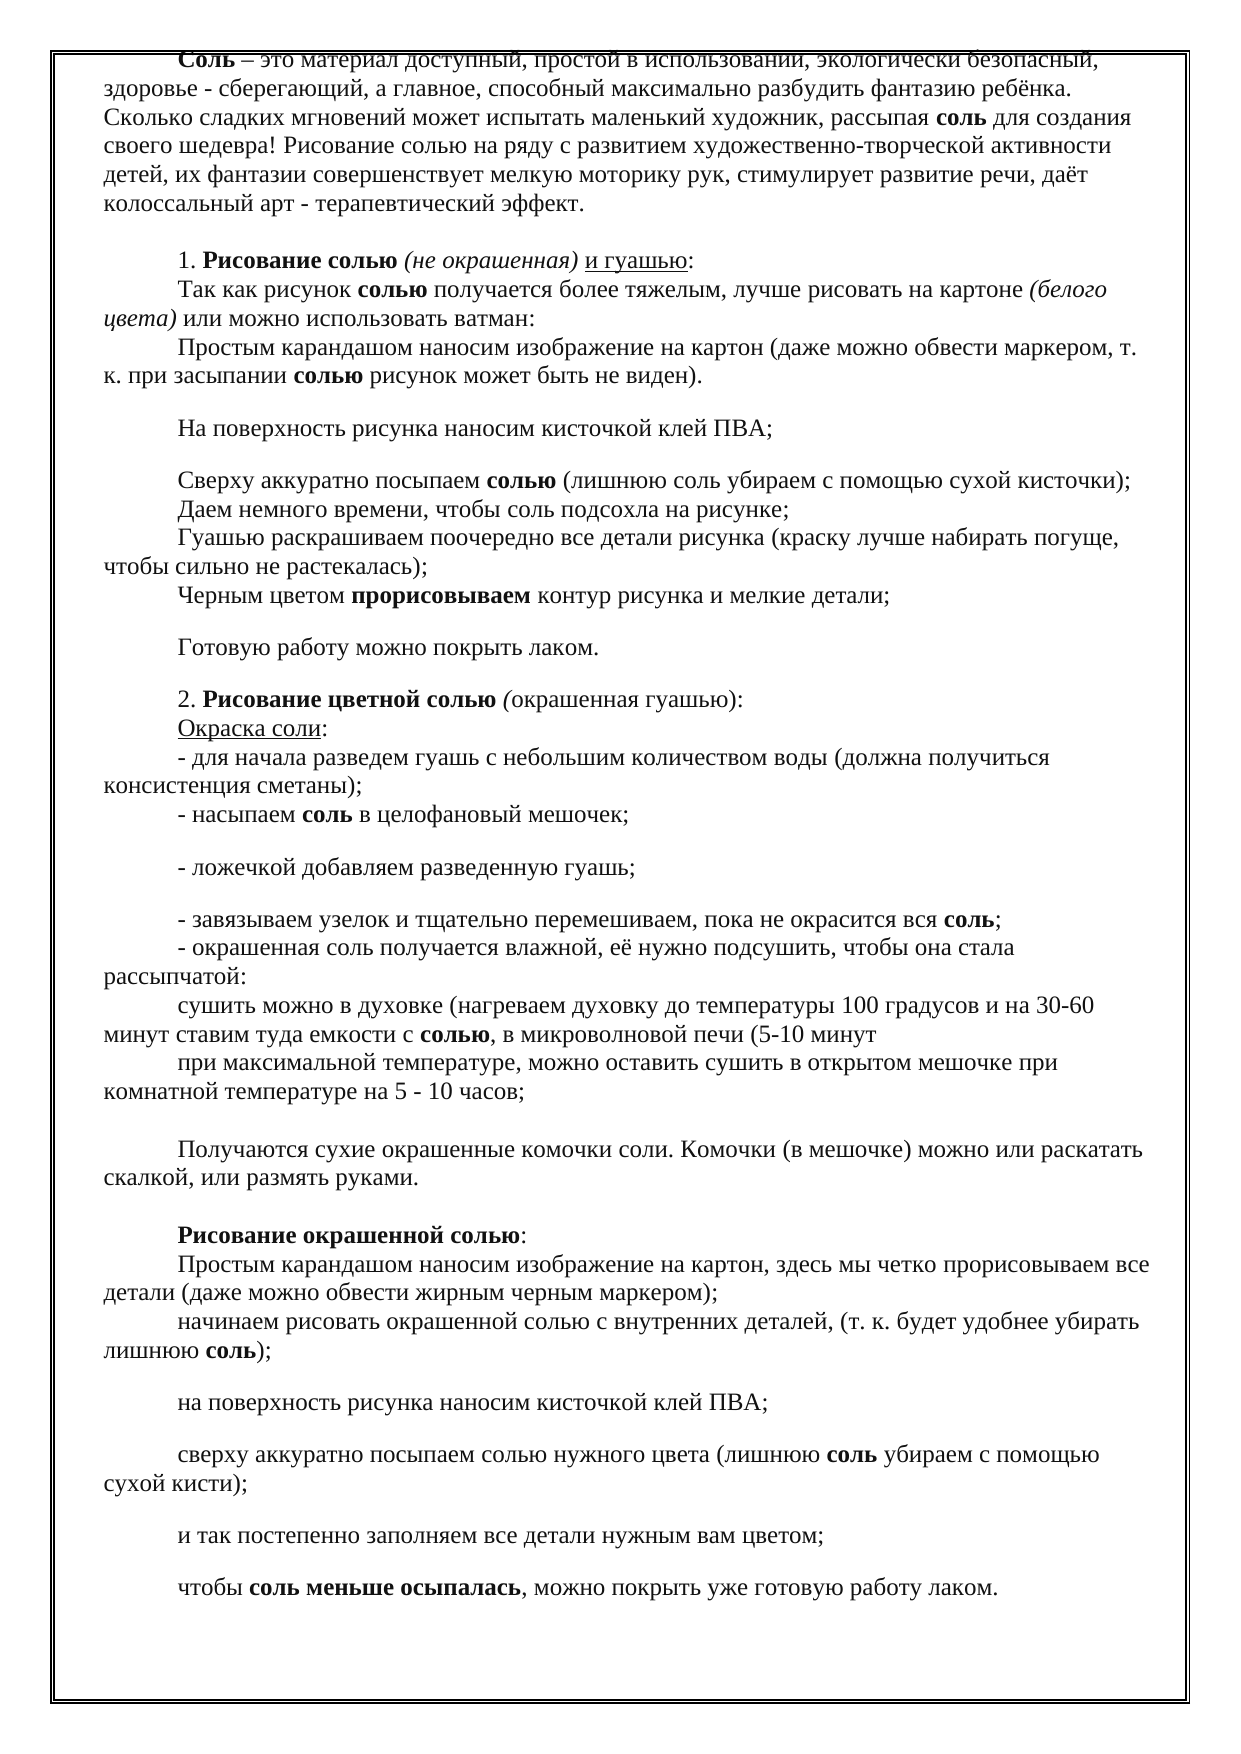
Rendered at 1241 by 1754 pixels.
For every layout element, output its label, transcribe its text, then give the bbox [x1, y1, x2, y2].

text чтобы соль меньше осыпалась, можно покрыть уже готовую работу лаком. [103, 1572, 1152, 1601]
text Черным цветом прорисовываем контур рисунка и мелкие детали; [103, 580, 1152, 609]
text Гуашью раскрашиваем поочередно все детали рисунка (краску лучше набирать погуще, чтобы сильно не растекалась); [103, 522, 1152, 580]
text сверху аккуратно посыпаем солью нужного цвета (лишнюю соль убираем с помощью сухой кисти); [103, 1439, 1152, 1497]
text Так как рисунок солью получается более тяжелым, лучше рисовать на картоне (белого цвета) или можно использовать ватман: [103, 274, 1152, 332]
text Простым карандашом наносим изображение на картон (даже можно обвести маркером, т. к. при засыпании солью рисунок может быть не виден). [103, 332, 1152, 389]
text Окраска соли: [103, 713, 1152, 742]
text - для начала разведем гуашь с небольшим количеством воды (должна получиться консистенция сметаны); [103, 742, 1152, 799]
text 1. Рисование солью (не окрашенная) и гуашью: [103, 246, 1152, 274]
text На поверхность рисунка наносим кисточкой клей ПВА; [103, 413, 1152, 442]
text - окрашенная соль получается влажной, её нужно подсушить, чтобы она стала рассыпчатой: [103, 932, 1152, 990]
text Получаются сухие окрашенные комочки соли. Комочки (в мешочке) можно или раскатать скалкой, или размять руками. [103, 1134, 1152, 1191]
text Соль – это материал доступный, простой в использовании, экологически безопасный, здоровье - сберегающий, а главное, способный максимально разбудить фантазию ребёнка. Сколько сладких мгновений может испытать маленький художник, рассыпая соль для создания своего шедевра! Рисование солью на ряду с развитием художественно-творческой активности детей, их фантазии совершенствует мелкую моторику рук, стимулирует развитие речи, даёт колоссальный арт - терапевтический эффект. [103, 55, 1152, 217]
text сушить можно в духовке (нагреваем духовку до температуры 100 градусов и на 30-60 минут ставим туда емкости с солью, в микроволновой печи (5-10 минут [103, 990, 1152, 1047]
text - завязываем узелок и тщательно перемешиваем, пока не окрасится вся соль; [103, 904, 1152, 932]
text и так постепенно заполняем все детали нужным вам цветом; [103, 1520, 1152, 1549]
text Даем немного времени, чтобы соль подсохла на рисунке; [103, 494, 1152, 522]
text Сверху аккуратно посыпаем солью (лишнюю соль убираем с помощью сухой кисточки); [103, 465, 1152, 494]
text - насыпаем соль в целофановый мешочек; [103, 799, 1152, 828]
text Готовую работу можно покрыть лаком. [103, 632, 1152, 661]
text при максимальной температуре, можно оставить сушить в открытом мешочке при комнатной температуре на 5 - 10 часов; [103, 1047, 1152, 1105]
text - ложечкой добавляем разведенную гуашь; [103, 852, 1152, 880]
text начинаем рисовать окрашенной солью с внутренних деталей, (т. к. будет удобнее убирать лишнюю соль); [103, 1306, 1152, 1364]
text Простым карандашом наносим изображение на картон, здесь мы четко прорисовываем все детали (даже можно обвести жирным черным маркером); [103, 1249, 1152, 1306]
text на поверхность рисунка наносим кисточкой клей ПВА; [103, 1387, 1152, 1416]
text Рисование окрашенной солью: [103, 1220, 1152, 1249]
text 2. Рисование цветной солью (окрашенная гуашью): [103, 684, 1152, 713]
